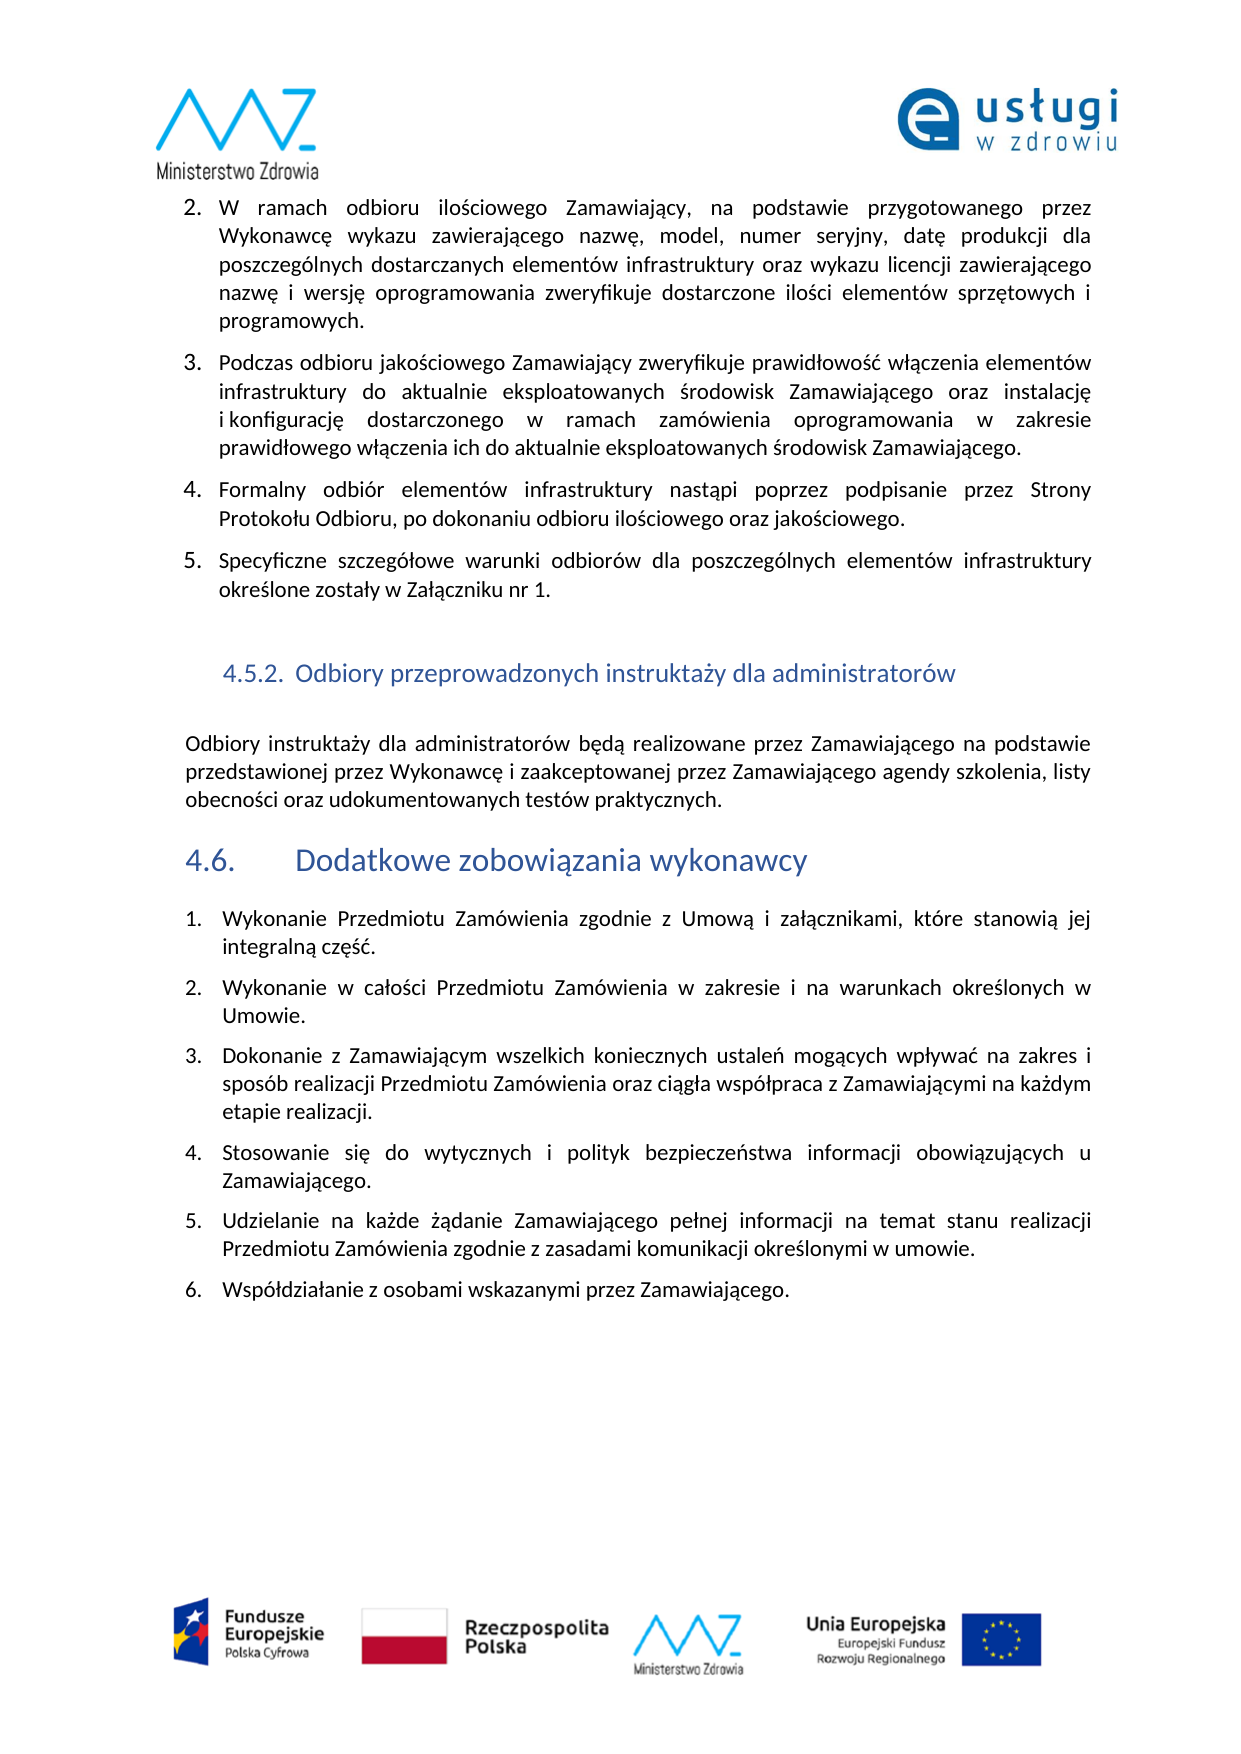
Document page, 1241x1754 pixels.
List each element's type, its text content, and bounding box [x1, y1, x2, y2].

subtitle Dodatkowe zobowiązania wykonawcy [185, 838, 1093, 879]
list Dokonanie z Zamawiającym wszelkich koniecznych ustaleń mogących wpływać na zakres i sposób realizacji Przedmiotu Zamówienia oraz ciągła współpraca z Zamawiającymi na każdym etapie realizacji. [185, 1041, 1093, 1125]
picture [883, 75, 1131, 160]
list Wykonanie w całości Przedmiotu Zamówienia w zakresie i na warunkach określonych w Umowie. [185, 973, 1093, 1029]
picture [147, 74, 387, 192]
list Wykonanie Przedmiotu Zamówienia zgodnie z Umową i załącznikami, które stanowią jej integralną część. [185, 904, 1093, 960]
list Odbiory instruktaży dla administratorów będą realizowane przez Zamawiającego na podstawie przedstawionej przez Wykonawcę i zaakceptowanej przez Zamawiającego agendy szkolenia, listy obecności oraz udokumentowanych testów praktycznych. [185, 729, 1093, 813]
list Formalny odbiór elementów infrastruktury nastąpi poprzez podpisanie przez Strony Protokołu Odbioru, po dokonaniu odbioru ilościowego oraz jakościowego. [183, 473, 1093, 532]
picture [147, 1580, 1093, 1713]
list Stosowanie się do wytycznych i polityk bezpieczeństwa informacji obowiązujących u Zamawiającego. [185, 1138, 1093, 1194]
list Współdziałanie z osobami wskazanymi przez Zamawiającego. [185, 1275, 1093, 1303]
subtitle Odbiory przeprowadzonych instruktaży dla administratorów [223, 656, 1093, 689]
list Podczas odbioru jakościowego Zamawiający zweryfikuje prawidłowość włączenia elementów infrastruktury do aktualnie eksploatowanych środowisk Zamawiającego oraz instalację i konfigurację dostarczonego w ramach zamówienia oprogramowania w zakresie prawidłowego włączenia ich do aktualnie eksploatowanych środowisk Zamawiającego. [183, 346, 1093, 461]
list Udzielanie na każde żądanie Zamawiającego pełnej informacji na temat stanu realizacji Przedmiotu Zamówienia zgodnie z zasadami komunikacji określonymi w umowie. [185, 1206, 1093, 1262]
list W ramach odbioru ilościowego Zamawiający, na podstawie przygotowanego przez Wykonawcę wykazu zawierającego nazwę, model, numer seryjny, datę produkcji dla poszczególnych dostarczanych elementów infrastruktury oraz wykazu licencji zawierającego nazwę i wersję oprogramowania zweryfikuje dostarczone ilości elementów sprzętowych i programowych. [183, 191, 1093, 334]
list Specyficzne szczegółowe warunki odbiorów dla poszczególnych elementów infrastruktury określone zostały w Załączniku nr 1. [183, 544, 1093, 603]
